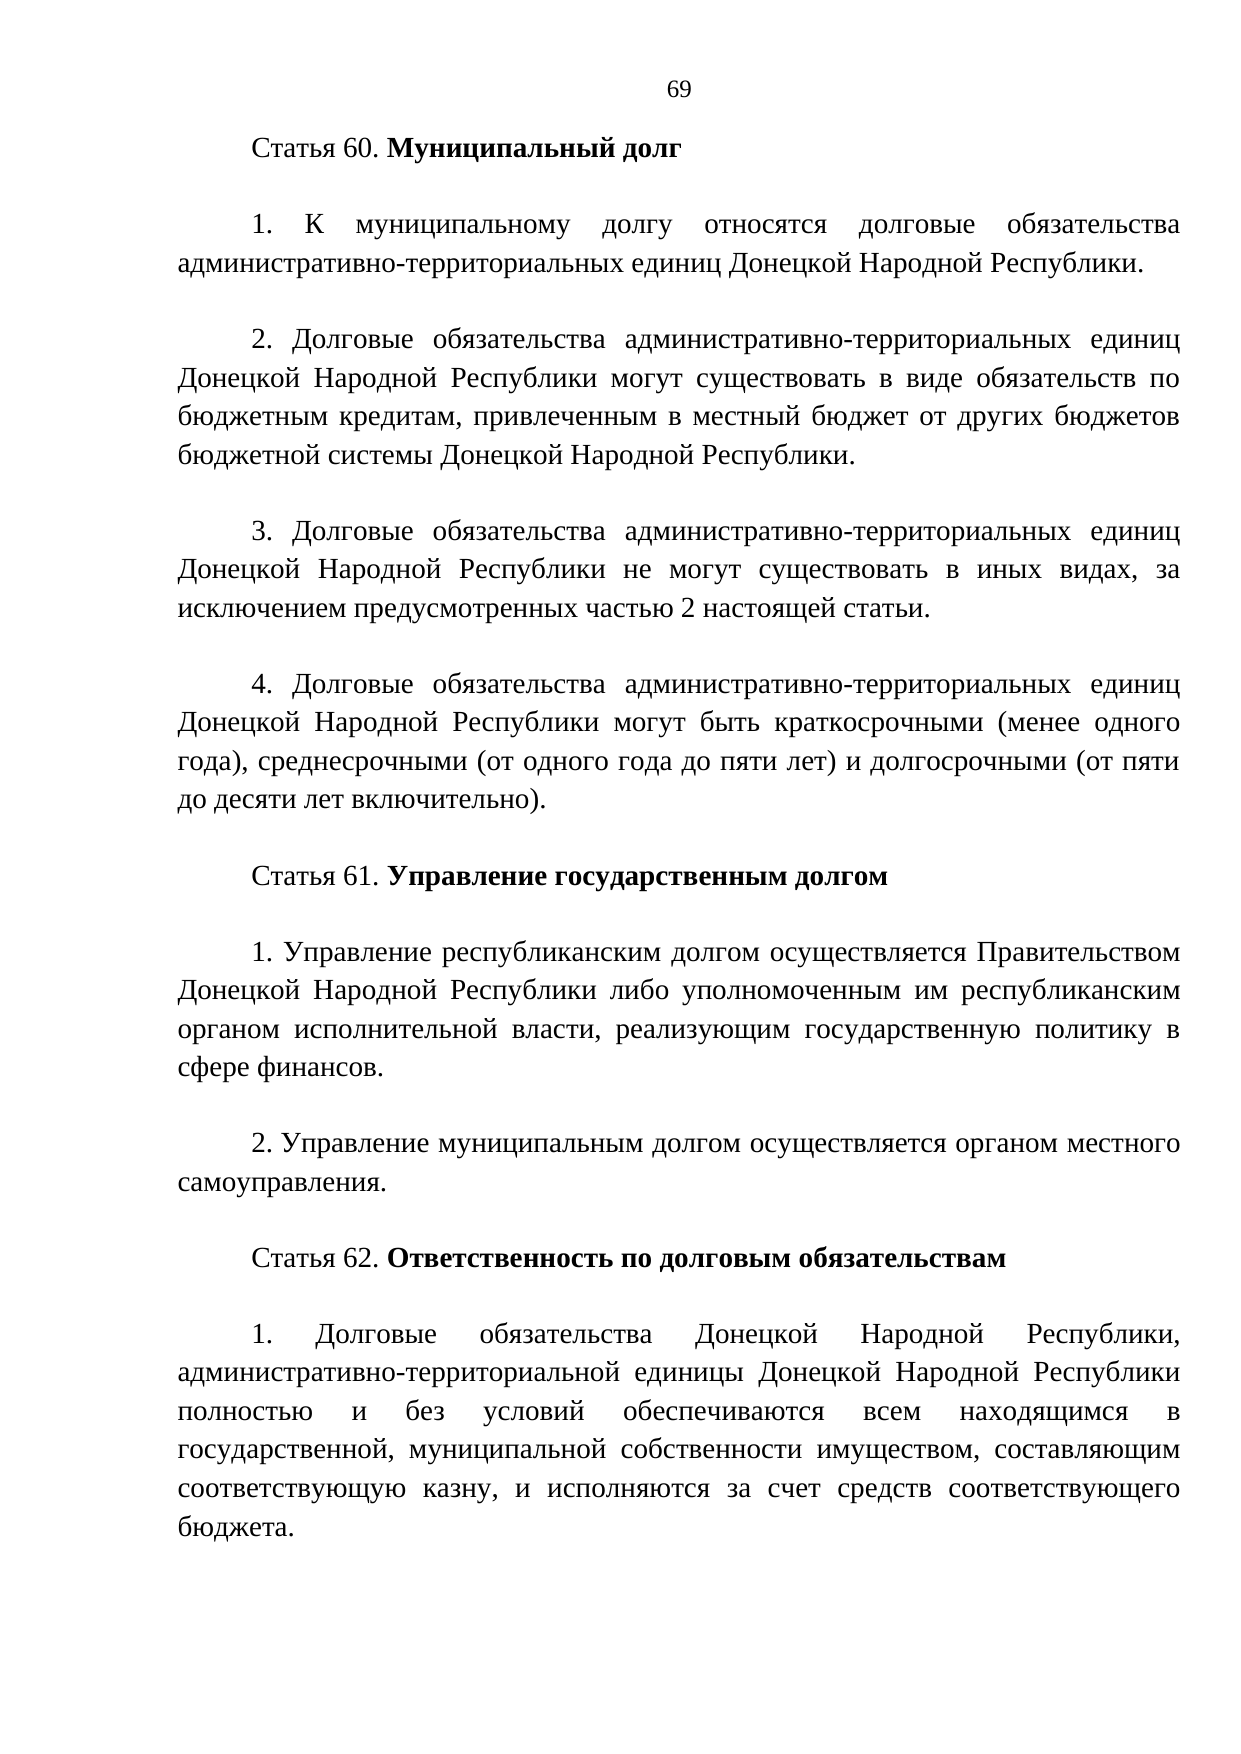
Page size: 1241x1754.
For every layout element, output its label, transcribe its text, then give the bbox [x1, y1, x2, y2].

text Статья 62. Ответственность по долговым обязательствам [177, 1240, 1181, 1273]
text 1. Управление республиканским долгом осуществляется Правительством Донецкой Народной Республики либо уполномоченным им республиканским органом исполнительной власти, реализующим государственную политику в сфере финансов. [177, 934, 1181, 1083]
text 2. Управление муниципальным долгом осуществляется органом местного самоуправления. [177, 1125, 1181, 1197]
text Статья 61. Управление государственным долгом [177, 858, 1181, 891]
text 1. К муниципальному долгу относятся долговые обязательства административно-территориальных единиц Донецкой Народной Республики. [177, 207, 1181, 279]
text Статья 60. Муниципальный долг [177, 131, 1181, 164]
text 4. Долговые обязательства административно-территориальных единиц Донецкой Народной Республики могут быть краткосрочными (менее одного года), среднесрочными (от одного года до пяти лет) и долгосрочными (от пяти до десяти лет включительно). [177, 666, 1181, 815]
text 2. Долговые обязательства административно-территориальных единиц Донецкой Народной Республики могут существовать в виде обязательств по бюджетным кредитам, привлеченным в местный бюджет от других бюджетов бюджетной системы Донецкой Народной Республики. [177, 321, 1181, 470]
text 1. Долговые обязательства Донецкой Народной Республики, административно-территориальной единицы Донецкой Народной Республики полностью и без условий обеспечиваются всем находящимся в государственной, муниципальной собственности имуществом, составляющим соответствующую казну, и исполняются за счет средств соответствующего бюджета. [177, 1316, 1181, 1542]
text 3. Долговые обязательства административно-территориальных единиц Донецкой Народной Республики не могут существовать в иных видах, за исключением предусмотренных частью 2 настоящей статьи. [177, 513, 1181, 623]
